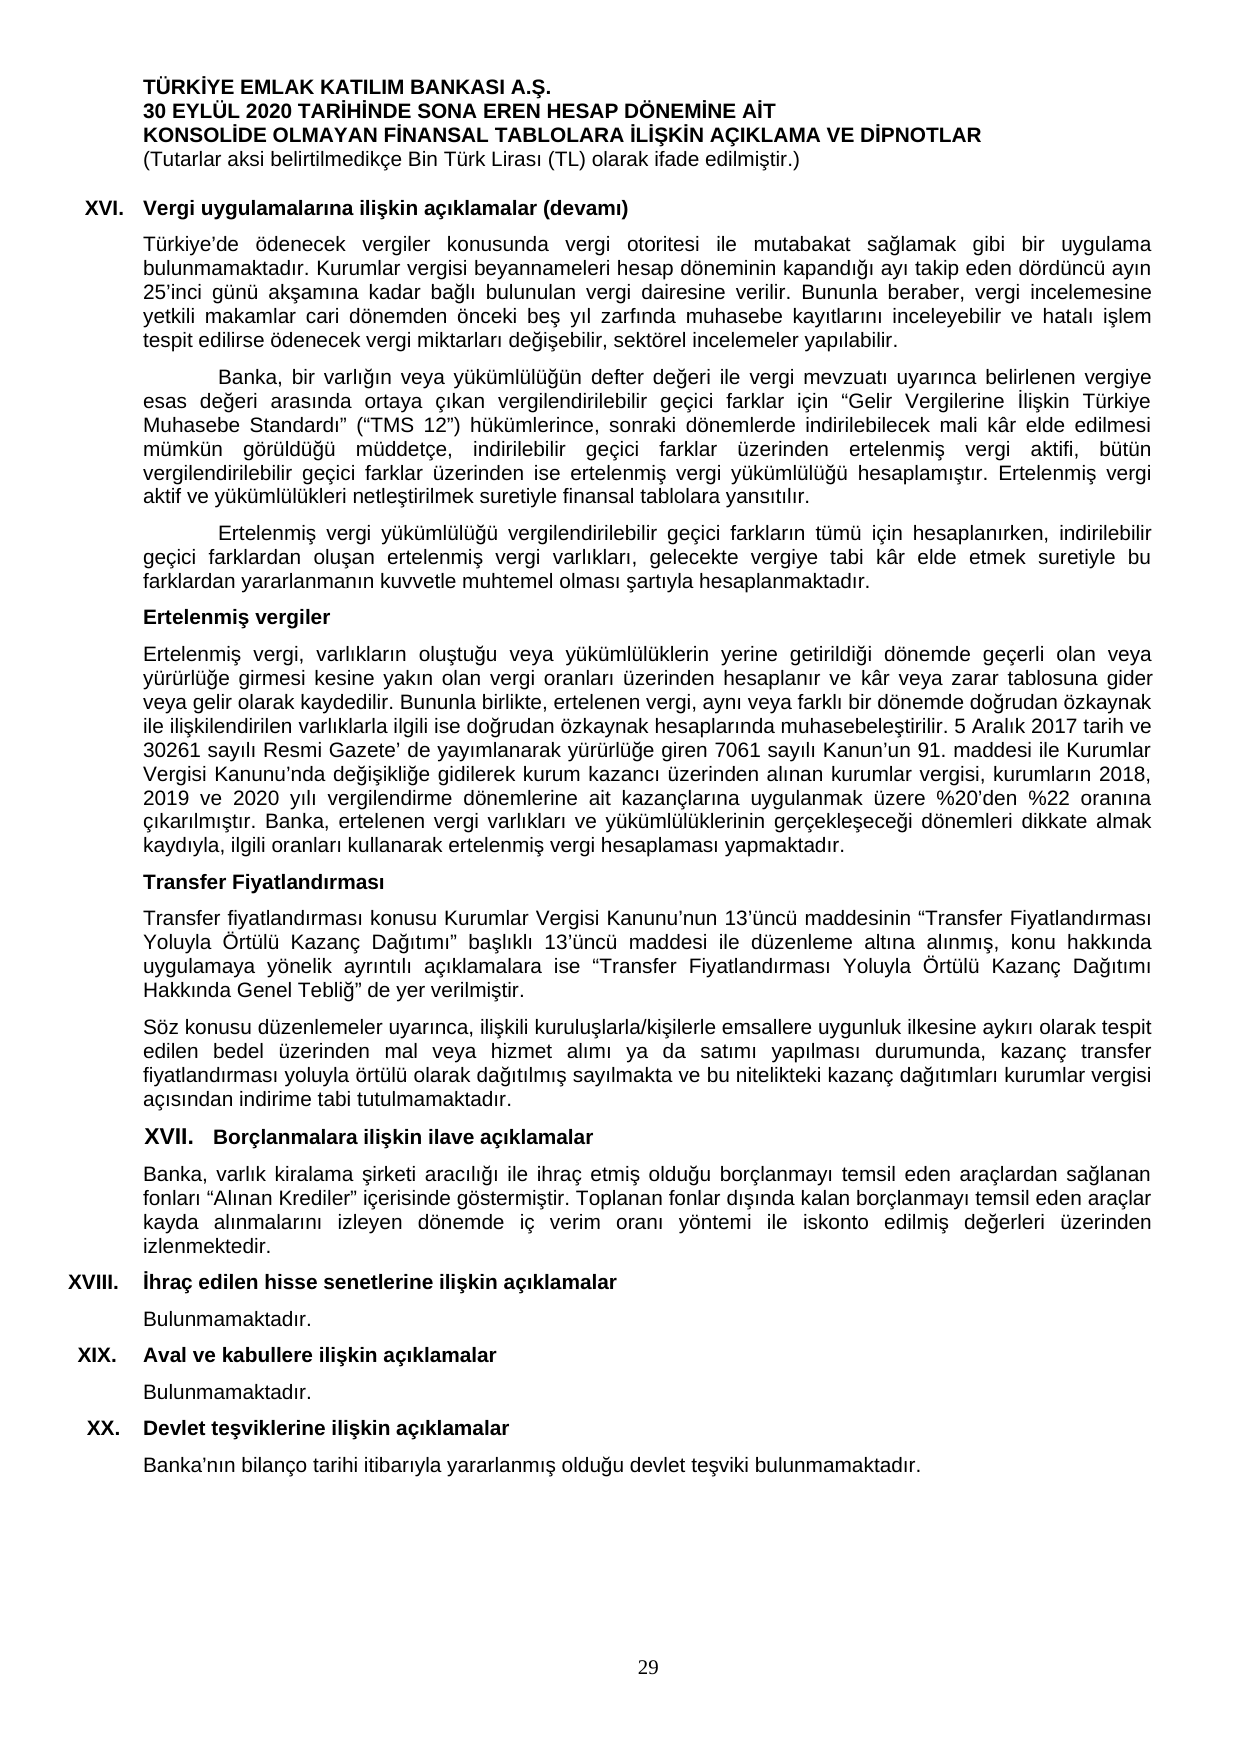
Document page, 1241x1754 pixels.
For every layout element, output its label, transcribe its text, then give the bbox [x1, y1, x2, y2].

text Banka’nın bilanço tarihi itibarıyla yararlanmış olduğu devlet teşviki bulunmamaktadır. [143, 1452, 1153, 1476]
text Ertelenmiş vergi yükümlülüğü vergilendirilebilir geçici farkların tümü için hesaplanırken, indirilebilir geçici farklardan oluşan ertelenmiş vergi varlıkları, gelecekte vergiye tabi kâr elde etmek suretiyle bu farklardan yararlanmanın kuvvetle muhtemel olması şartıyla hesaplanmaktadır. [143, 521, 1153, 593]
text Banka, bir varlığın veya yükümlülüğün defter değeri ile vergi mevzuatı uyarınca belirlenen vergiye esas değeri arasında ortaya çıkan vergilendirilebilir geçici farklar için “Gelir Vergilerine İlişkin Türkiye Muhasebe Standardı” (“TMS 12”) hükümlerince, sonraki dönemlerde indirilebilecek mali kâr elde edilmesi mümkün görüldüğü müddetçe, indirilebilir geçici farklar üzerinden ertelenmiş vergi aktifi, bütün vergilendirilebilir geçici farklar üzerinden ise ertelenmiş vergi yükümlülüğü hesaplamıştır. Ertelenmiş vergi aktif ve yükümlülükleri netleştirilmek suretiyle finansal tablolara yansıtılır. [143, 364, 1153, 508]
text Transfer fiyatlandırması konusu Kurumlar Vergisi Kanunu’nun 13’üncü maddesinin “Transfer Fiyatlandırması Yoluyla Örtülü Kazanç Dağıtımı” başlıklı 13’üncü maddesi ile düzenleme altına alınmış, konu hakkında uygulamaya yönelik ayrıntılı açıklamalara ise “Transfer Fiyatlandırması Yoluyla Örtülü Kazanç Dağıtımı Hakkında Genel Tebliğ” de yer verilmiştir. [143, 906, 1153, 1002]
text Bulunmamaktadır. [143, 1379, 1153, 1403]
text Transfer Fiyatlandırması [143, 870, 1153, 894]
text XIX. Aval ve kabullere ilişkin açıklamalar [77, 1343, 1153, 1367]
text XVI. Vergi uygulamalarına ilişkin açıklamalar (devamı) [84, 196, 1153, 220]
text XX. Devlet teşviklerine ilişkin açıklamalar [84, 1416, 1153, 1440]
text Ertelenmiş vergiler [143, 605, 1153, 629]
text Bulunmamaktadır. [143, 1307, 1153, 1331]
text XVII. Borçlanmalara ilişkin ilave açıklamalar [69, 1123, 1153, 1149]
text Banka, varlık kiralama şirketi aracılığı ile ihraç etmiş olduğu borçlanmayı temsil eden araçlardan sağlanan fonları “Alınan Krediler” içerisinde göstermiştir. Toplanan fonlar dışında kalan borçlanmayı temsil eden araçlar kayda alınmalarını izleyen dönemde iç verim oranı yöntemi ile iskonto edilmiş değerleri üzerinden izlenmektedir. [143, 1162, 1153, 1258]
text Türkiye’de ödenecek vergiler konusunda vergi otoritesi ile mutabakat sağlamak gibi bir uygulama bulunmamaktadır. Kurumlar vergisi beyannameleri hesap döneminin kapandığı ayı takip eden dördüncü ayın 25’inci günü akşamına kadar bağlı bulunulan vergi dairesine verilir. Bununla beraber, vergi incelemesine yetkili makamlar cari dönemden önceki beş yıl zarfında muhasebe kayıtlarını inceleyebilir ve hatalı işlem tespit edilirse ödenecek vergi miktarları değişebilir, sektörel incelemeler yapılabilir. [143, 232, 1153, 352]
text Ertelenmiş vergi, varlıkların oluştuğu veya yükümlülüklerin yerine getirildiği dönemde geçerli olan veya yürürlüğe girmesi kesine yakın olan vergi oranları üzerinden hesaplanır ve kâr veya zarar tablosuna gider veya gelir olarak kaydedilir. Bununla birlikte, ertelenen vergi, aynı veya farklı bir dönemde doğrudan özkaynak ile ilişkilendirilen varlıklarla ilgili ise doğrudan özkaynak hesaplarında muhasebeleştirilir. 5 Aralık 2017 tarih ve 30261 sayılı Resmi Gazete’ de yayımlanarak yürürlüğe giren 7061 sayılı Kanun’un 91. maddesi ile Kurumlar Vergisi Kanunu’nda değişikliğe gidilerek kurum kazancı üzerinden alınan kurumlar vergisi, kurumların 2018, 2019 ve 2020 yılı vergilendirme dönemlerine ait kazançlarına uygulanmak üzere %20’den %22 oranına çıkarılmıştır. Banka, ertelenen vergi varlıkları ve yükümlülüklerinin gerçekleşeceği dönemleri dikkate almak kaydıyla, ilgili oranları kullanarak ertelenmiş vergi hesaplaması yapmaktadır. [143, 642, 1153, 857]
text Söz konusu düzenlemeler uyarınca, ilişkili kuruluşlarla/kişilerle emsallere uygunluk ilkesine aykırı olarak tespit edilen bedel üzerinden mal veya hizmet alımı ya da satımı yapılması durumunda, kazanç transfer fiyatlandırması yoluyla örtülü olarak dağıtılmış sayılmakta ve bu nitelikteki kazanç dağıtımları kurumlar vergisi açısından indirime tabi tutulmamaktadır. [143, 1014, 1153, 1110]
text XVIII. İhraç edilen hisse senetlerine ilişkin açıklamalar [68, 1270, 1153, 1294]
